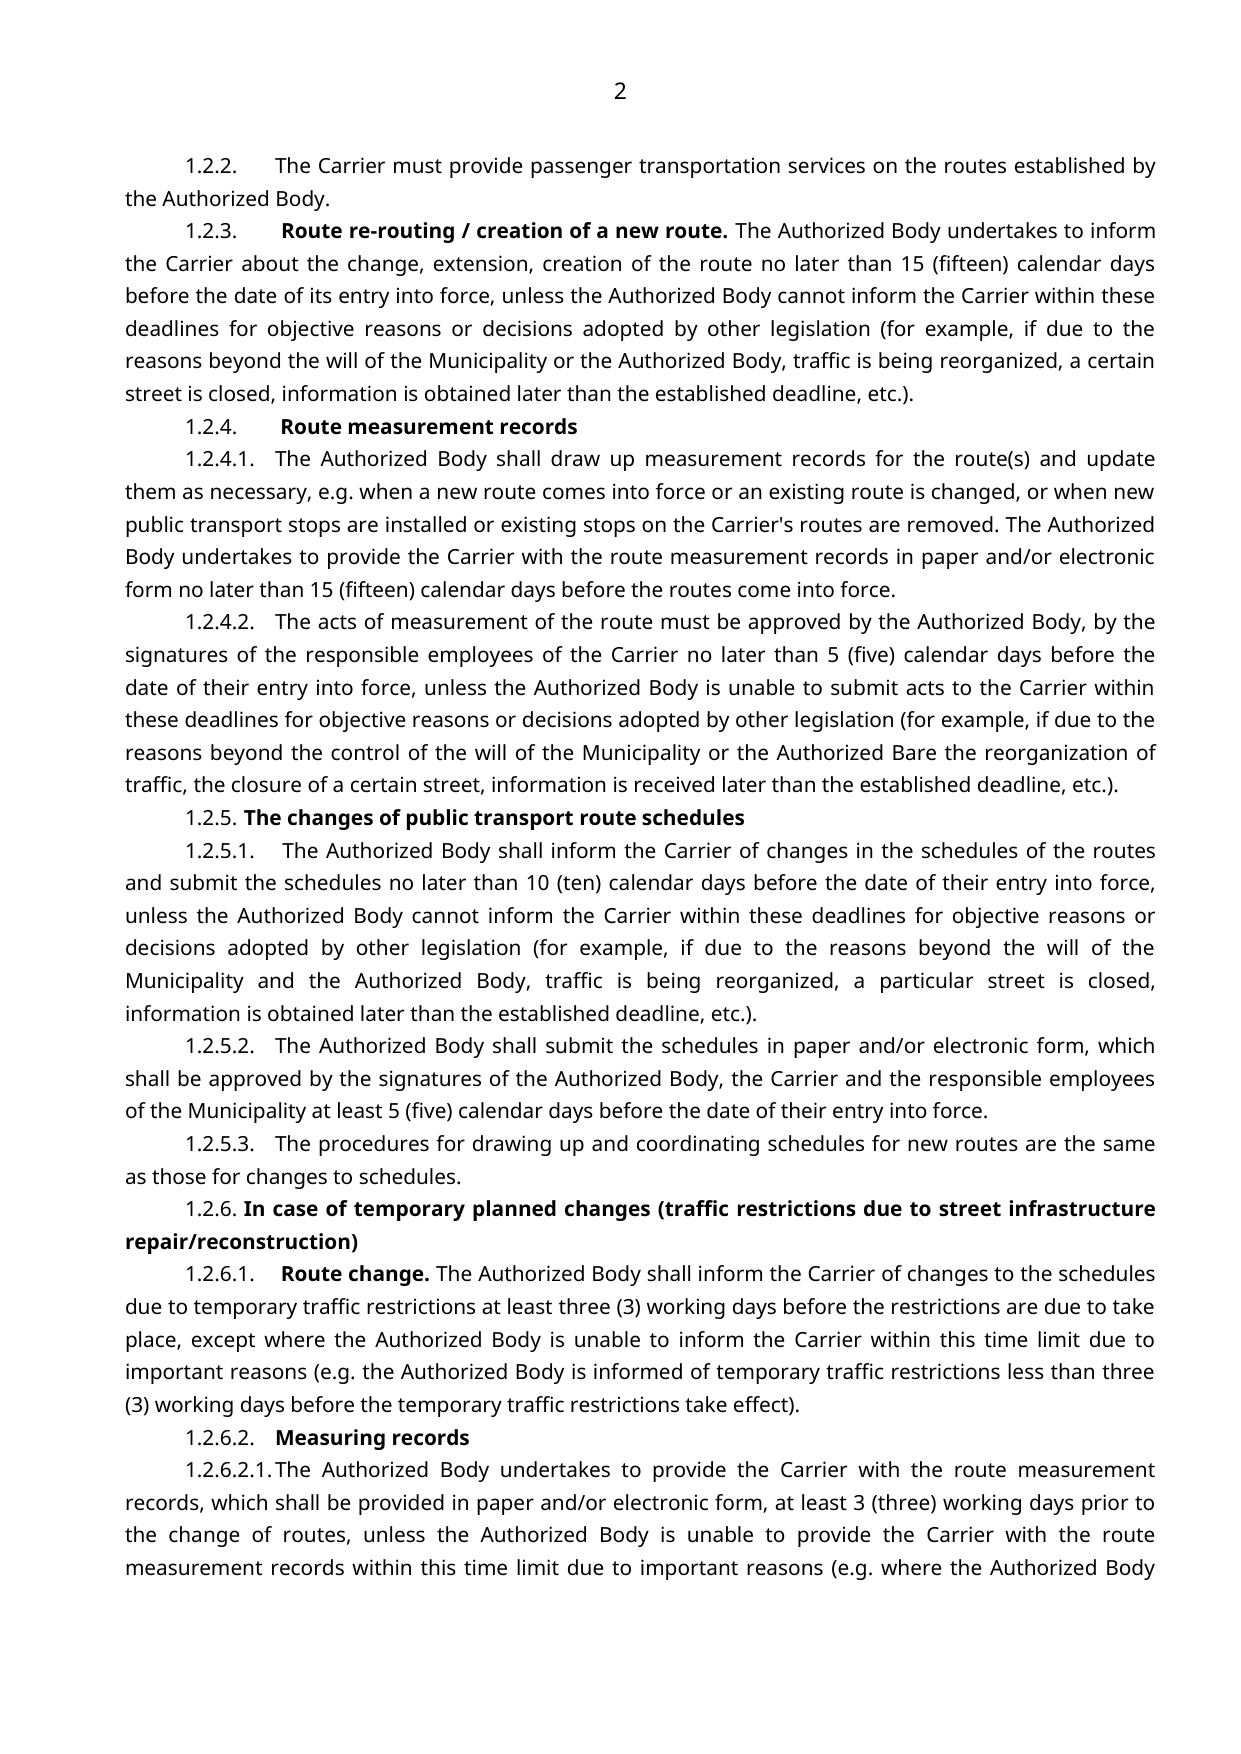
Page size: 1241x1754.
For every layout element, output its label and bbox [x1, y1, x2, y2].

table_header [114, 151, 1168, 1581]
